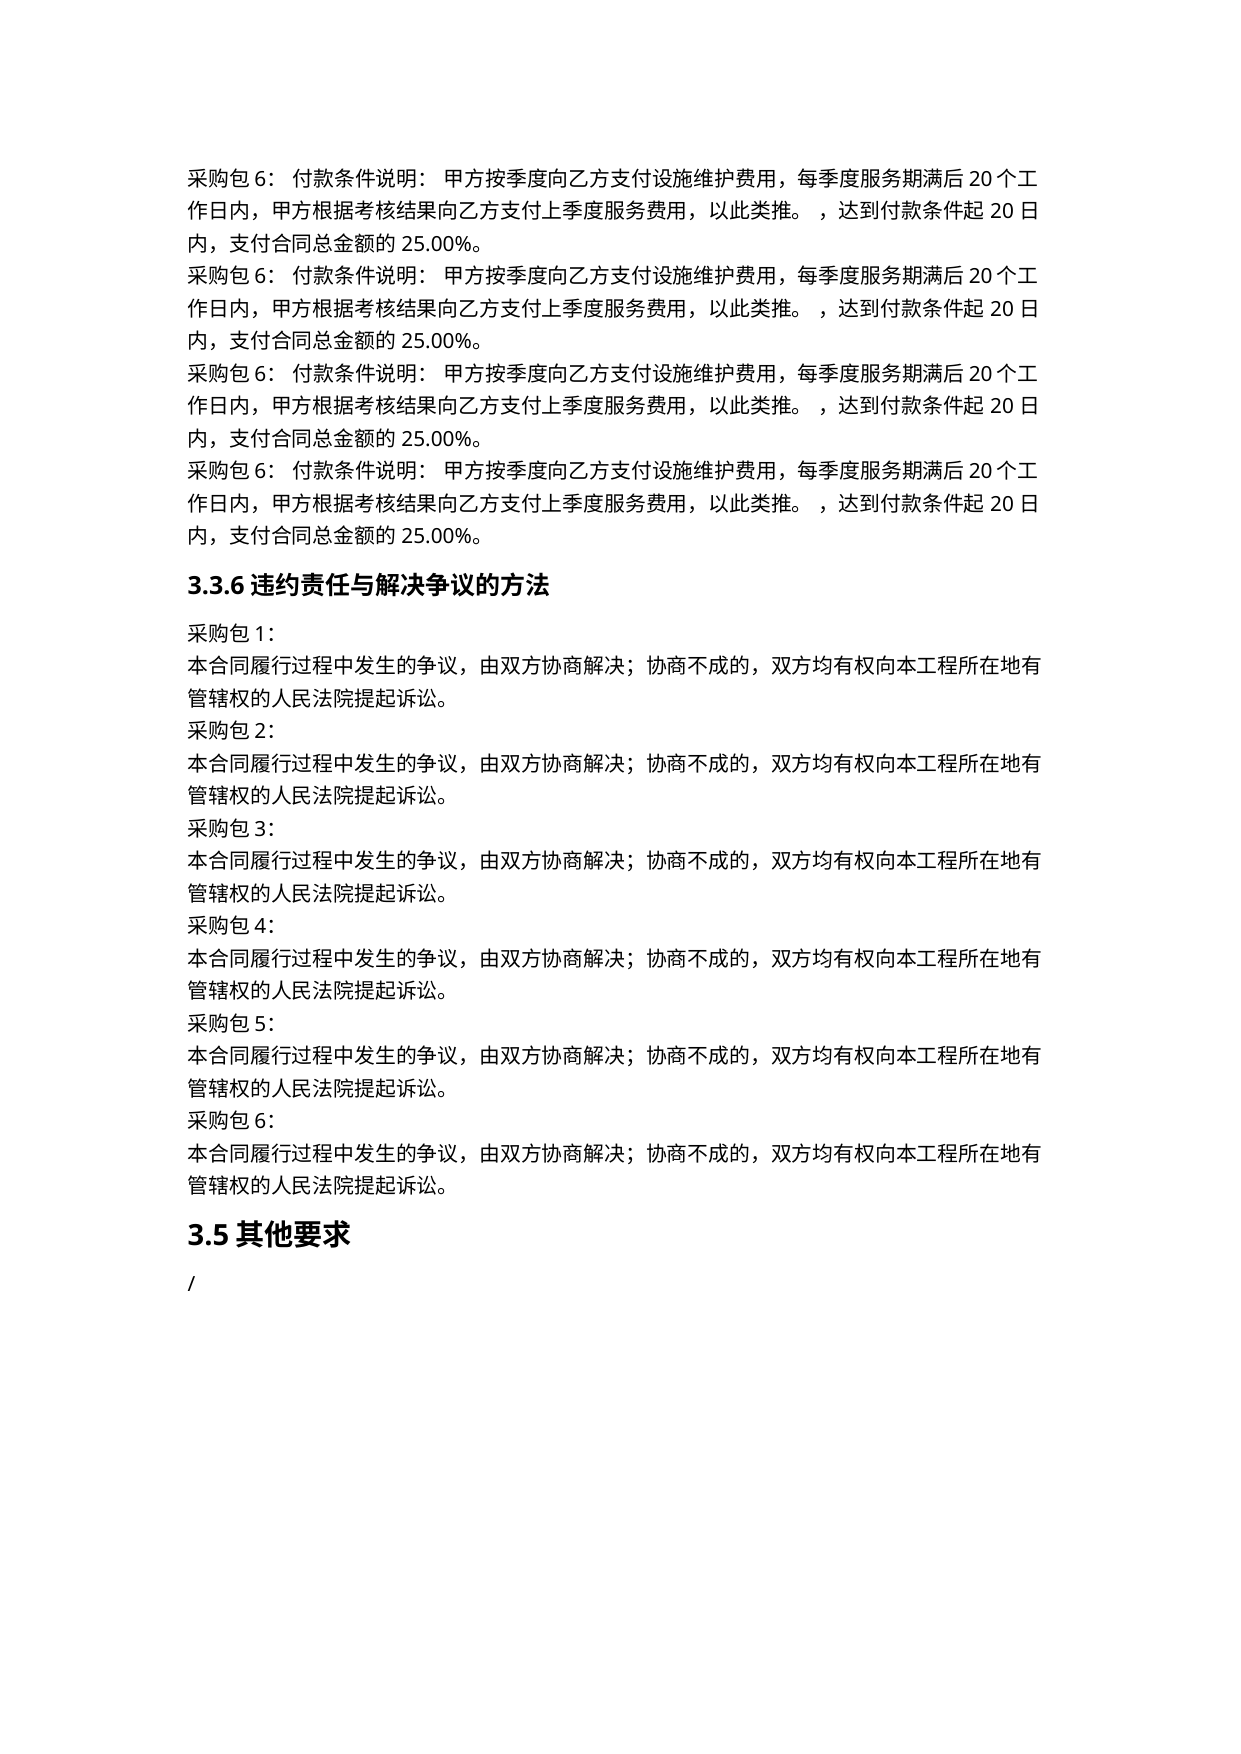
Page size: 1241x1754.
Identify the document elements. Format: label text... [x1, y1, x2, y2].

text 本合同履行过程中发生的争议，由双方协商解决；协商不成的，双方均有权向本工程所在地有管辖权的人民法院提起诉讼。 [187, 649, 1053, 714]
text 采购包5： [187, 1007, 1053, 1039]
text 采购包6： 付款条件说明： 甲方按季度向乙方支付设施维护费用，每季度服务期满后20个工作日内，甲方根据考核结果向乙方支付上季度服务费用，以此类推。 ，达到付款条件起 20 日内，支付合同总金额的 25.00%。 [187, 259, 1053, 357]
text 本合同履行过程中发生的争议，由双方协商解决；协商不成的，双方均有权向本工程所在地有管辖权的人民法院提起诉讼。 [187, 1039, 1053, 1104]
text 采购包6： 付款条件说明： 甲方按季度向乙方支付设施维护费用，每季度服务期满后20个工作日内，甲方根据考核结果向乙方支付上季度服务费用，以此类推。 ，达到付款条件起 20 日内，支付合同总金额的 25.00%。 [187, 162, 1053, 259]
text 采购包3： [187, 812, 1053, 844]
text 3.5其他要求 [187, 1202, 1053, 1267]
text 采购包6： 付款条件说明： 甲方按季度向乙方支付设施维护费用，每季度服务期满后20个工作日内，甲方根据考核结果向乙方支付上季度服务费用，以此类推。 ，达到付款条件起 20 日内，支付合同总金额的 25.00%。 [187, 357, 1053, 454]
text 采购包4： [187, 909, 1053, 942]
text / [187, 1267, 1053, 1299]
text 本合同履行过程中发生的争议，由双方协商解决；协商不成的，双方均有权向本工程所在地有管辖权的人民法院提起诉讼。 [187, 942, 1053, 1007]
text 采购包6： [187, 1104, 1053, 1137]
text 采购包2： [187, 714, 1053, 747]
text 本合同履行过程中发生的争议，由双方协商解决；协商不成的，双方均有权向本工程所在地有管辖权的人民法院提起诉讼。 [187, 844, 1053, 909]
text 采购包6： 付款条件说明： 甲方按季度向乙方支付设施维护费用，每季度服务期满后20个工作日内，甲方根据考核结果向乙方支付上季度服务费用，以此类推。 ，达到付款条件起 20 日内，支付合同总金额的 25.00%。 [187, 454, 1053, 552]
text 采购包1： [187, 617, 1053, 649]
text 本合同履行过程中发生的争议，由双方协商解决；协商不成的，双方均有权向本工程所在地有管辖权的人民法院提起诉讼。 [187, 747, 1053, 812]
text 本合同履行过程中发生的争议，由双方协商解决；协商不成的，双方均有权向本工程所在地有管辖权的人民法院提起诉讼。 [187, 1137, 1053, 1202]
text 3.3.6违约责任与解决争议的方法 [187, 552, 1053, 617]
